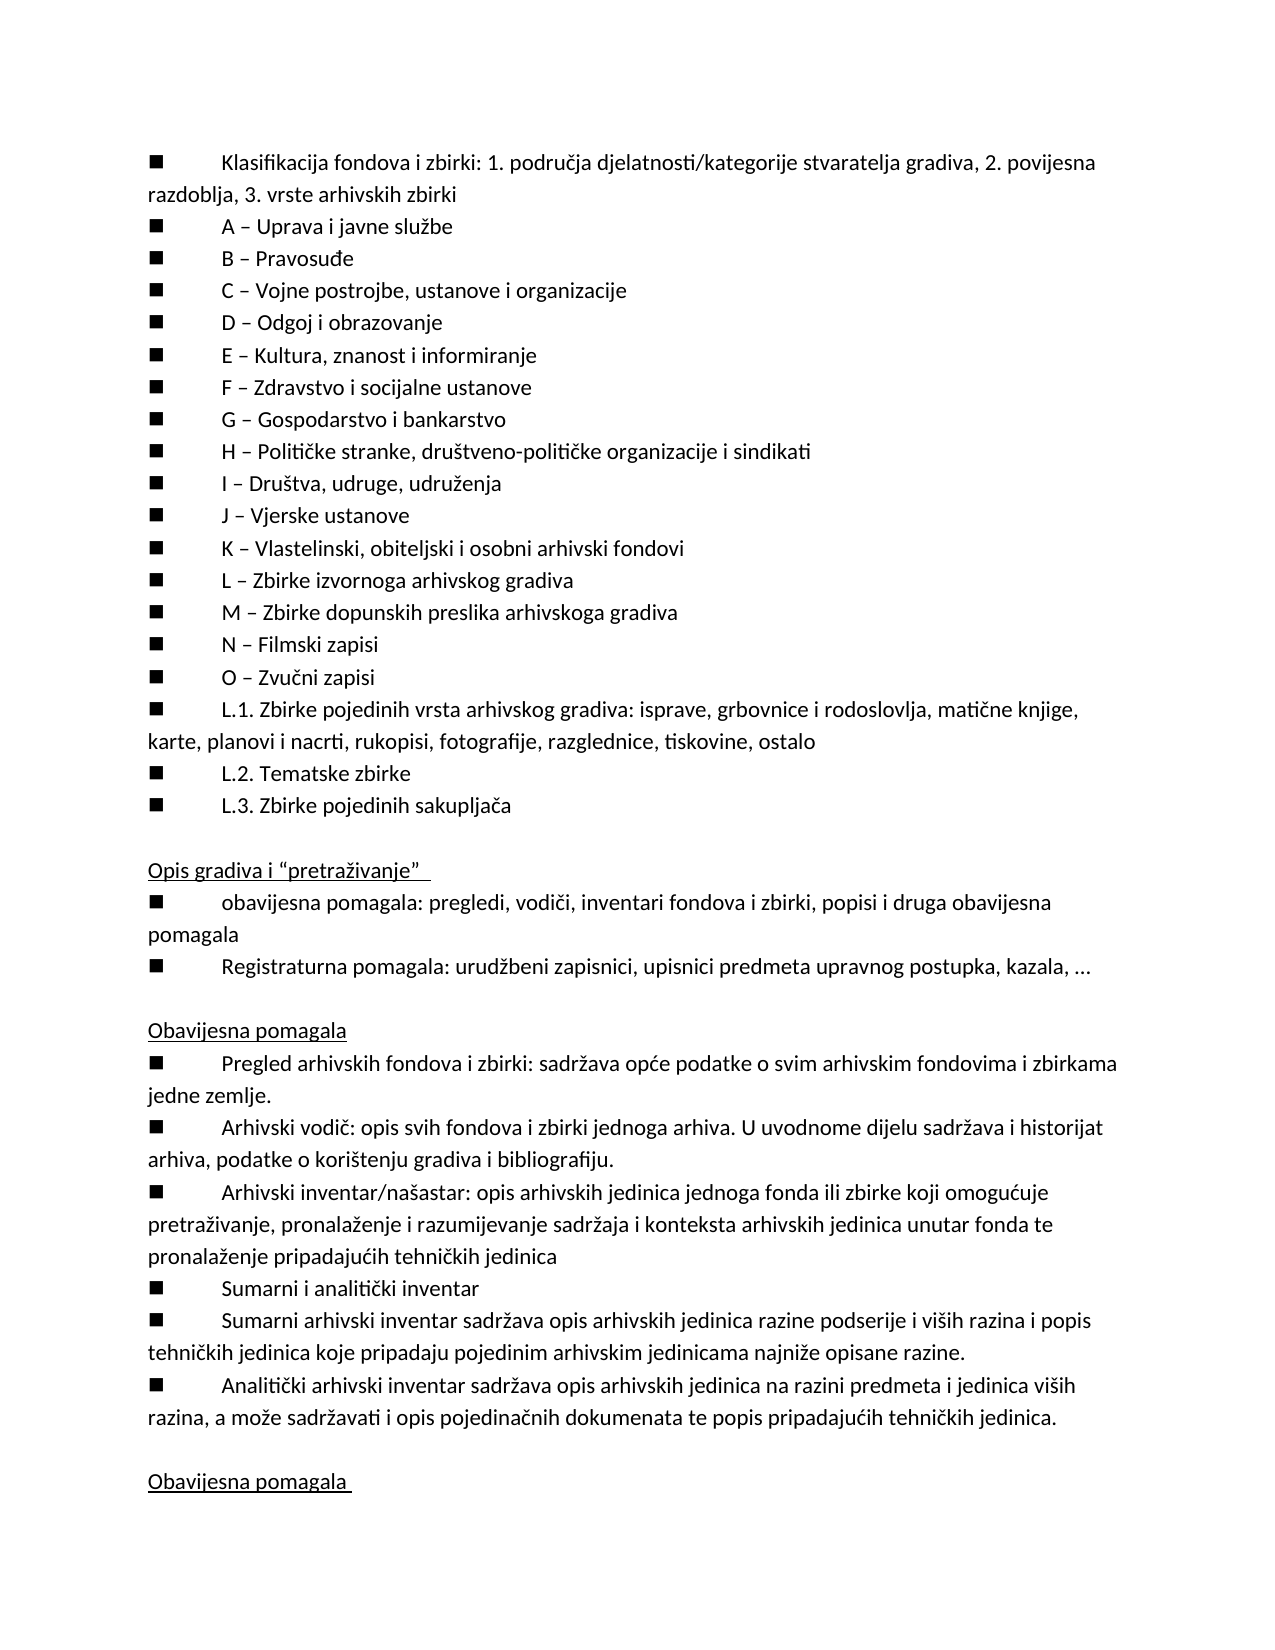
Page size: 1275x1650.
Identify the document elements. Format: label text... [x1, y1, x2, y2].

list J – Vjerske ustanove [148, 502, 1127, 530]
list M – Zbirke dopunskih preslika arhivskoga gradiva [148, 598, 1127, 626]
text Obavijesna pomagala [148, 1467, 1127, 1495]
list L.1. Zbirke pojedinih vrsta arhivskog gradiva: isprave, grbovnice i rodoslovlja, matične knjige, karte, planovi i nacrti, rukopisi, fotografije, razglednice, tiskovine, ostalo [148, 695, 1127, 755]
list Registraturna pomagala: urudžbeni zapisnici, upisnici predmeta upravnog postupka, kazala, … [148, 952, 1127, 980]
list Arhivski vodič: opis svih fondova i zbirki jednoga arhiva. U uvodnome dijelu sadržava i historijat arhiva, podatke o korištenju gradiva i bibliografiju. [148, 1113, 1127, 1173]
list C – Vojne postrojbe, ustanove i organizacije [148, 276, 1127, 304]
list H – Političke stranke, društveno-političke organizacije i sindikati [148, 437, 1127, 465]
list E – Kultura, znanost i informiranje [148, 341, 1127, 369]
text Obavijesna pomagala [148, 1017, 1127, 1045]
list Pregled arhivskih fondova i zbirki: sadržava opće podatke o svim arhivskim fondovima i zbirkama jedne zemlje. [148, 1049, 1127, 1109]
list I – Društva, udruge, udruženja [148, 469, 1127, 497]
text Opis gradiva i “pretraživanje” [148, 856, 1127, 884]
list N – Filmski zapisi [148, 630, 1127, 658]
list obavijesna pomagala: pregledi, vodiči, inventari fondova i zbirki, popisi i druga obavijesna pomagala [148, 888, 1127, 948]
list L.3. Zbirke pojedinih sakupljača [148, 791, 1127, 819]
list Sumarni arhivski inventar sadržava opis arhivskih jedinica razine podserije i viših razina i popis tehničkih jedinica koje pripadaju pojedinim arhivskim jedinicama najniže opisane razine. [148, 1306, 1127, 1367]
list F – Zdravstvo i socijalne ustanove [148, 373, 1127, 401]
list Klasifikacija fondova i zbirki: 1. područja djelatnosti/kategorije stvaratelja gradiva, 2. povijesna razdoblja, 3. vrste arhivskih zbirki [148, 148, 1127, 208]
list K – Vlastelinski, obiteljski i osobni arhivski fondovi [148, 534, 1127, 562]
list Sumarni i analitički inventar [148, 1274, 1127, 1302]
list B – Pravosuđe [148, 244, 1127, 272]
list L.2. Tematske zbirke [148, 759, 1127, 787]
list D – Odgoj i obrazovanje [148, 308, 1127, 337]
list A – Uprava i javne službe [148, 212, 1127, 240]
list O – Zvučni zapisi [148, 663, 1127, 691]
list Arhivski inventar/našastar: opis arhivskih jedinica jednoga fonda ili zbirke koji omogućuje pretraživanje, pronalaženje i razumijevanje sadržaja i konteksta arhivskih jedinica unutar fonda te pronalaženje pripadajućih tehničkih jedinica [148, 1178, 1127, 1270]
list Analitički arhivski inventar sadržava opis arhivskih jedinica na razini predmeta i jedinica viših razina, a može sadržavati i opis pojedinačnih dokumenata te popis pripadajućih tehničkih jedinica. [148, 1371, 1127, 1431]
list G – Gospodarstvo i bankarstvo [148, 405, 1127, 433]
list L – Zbirke izvornoga arhivskog gradiva [148, 566, 1127, 594]
